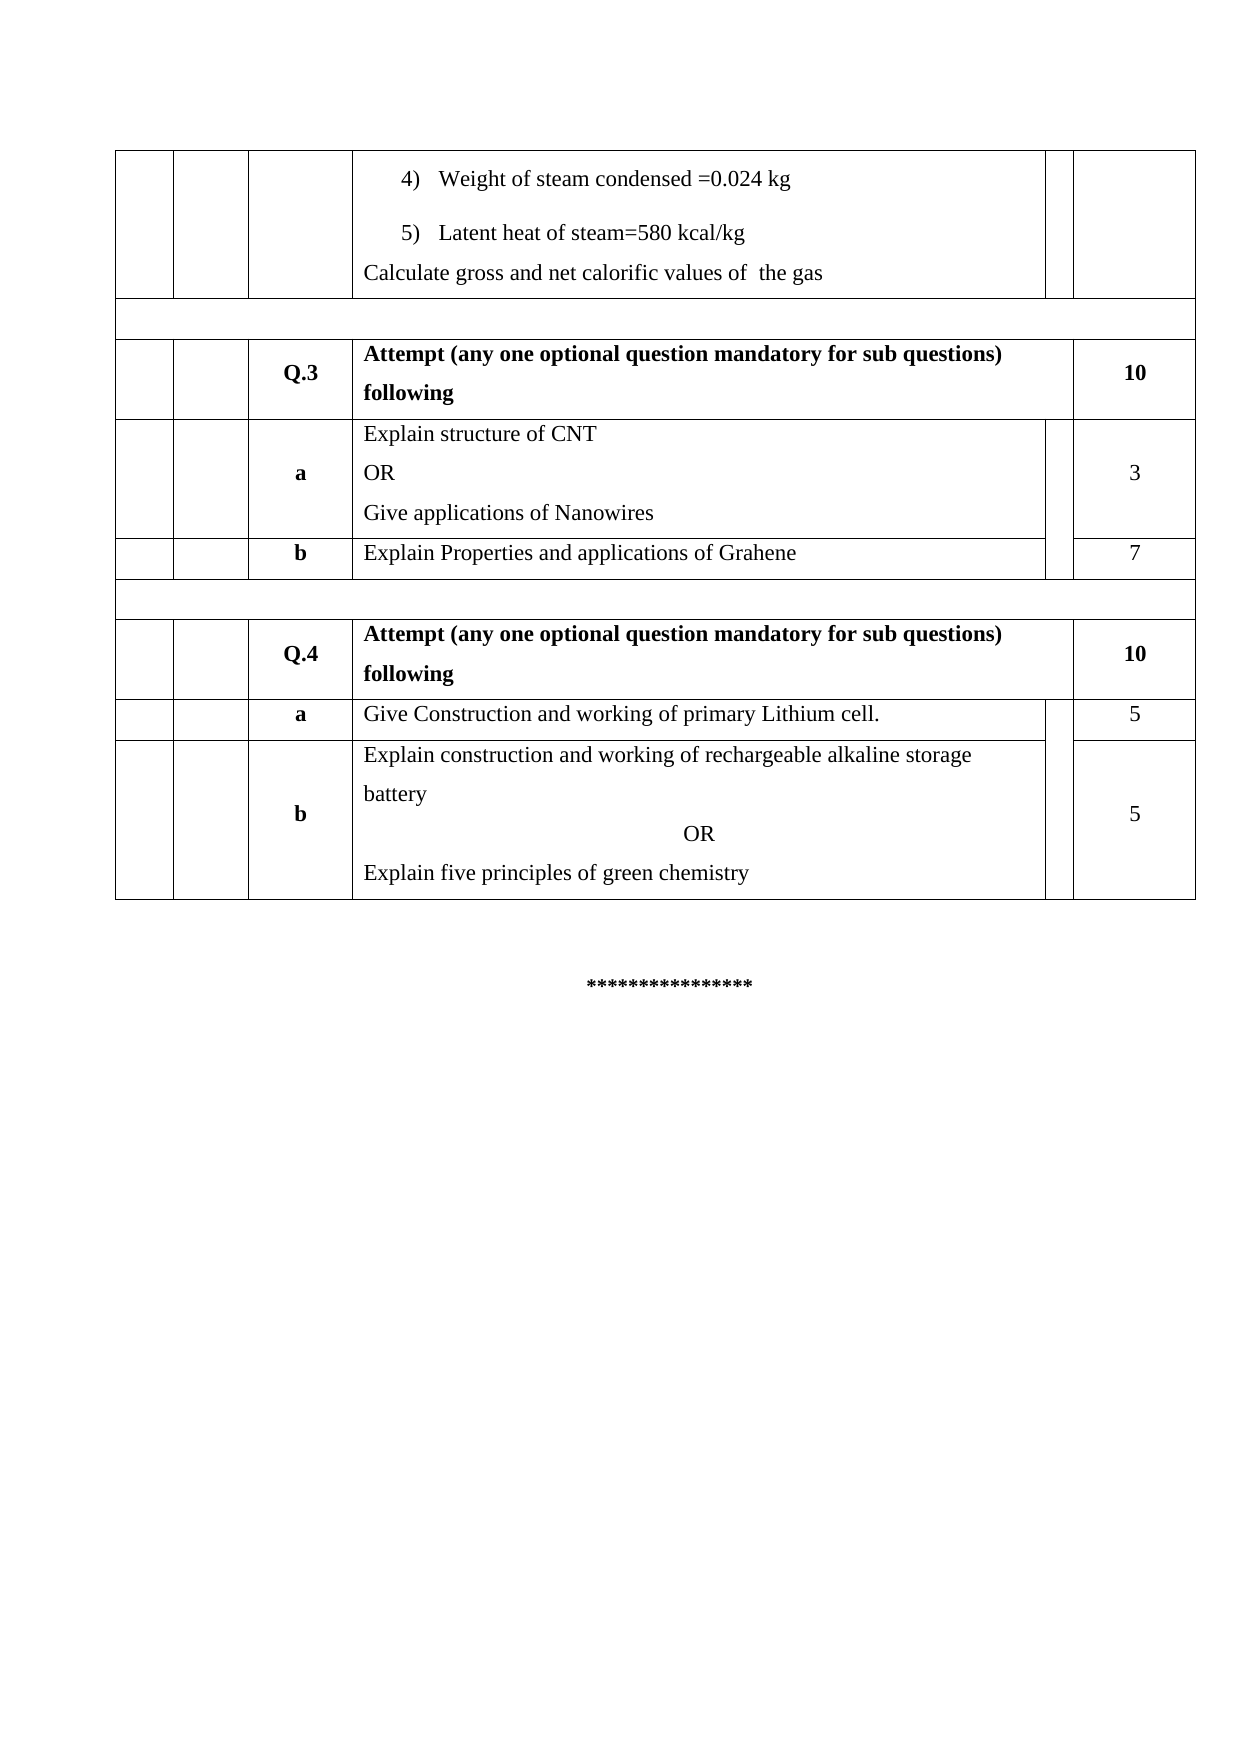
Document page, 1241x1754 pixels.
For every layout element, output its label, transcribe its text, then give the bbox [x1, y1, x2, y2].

table_cell Q.3 [249, 340, 352, 418]
table_cell [174, 620, 248, 699]
table_cell [174, 151, 248, 298]
table_cell 5 [1074, 700, 1195, 739]
table_cell [1046, 420, 1073, 578]
table_cell [116, 580, 1195, 619]
table_cell [174, 700, 248, 739]
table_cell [353, 151, 1045, 298]
table_cell b [249, 539, 352, 578]
table_cell [174, 420, 248, 538]
table_cell [116, 620, 173, 699]
table_cell 3 [1074, 420, 1195, 538]
table_cell [1046, 700, 1073, 898]
table_cell 7 [1074, 539, 1195, 578]
table_cell [116, 700, 173, 739]
table_cell [116, 299, 1195, 338]
table_cell 5 [1074, 741, 1195, 898]
table_cell [174, 539, 248, 578]
table_cell b [249, 151, 352, 298]
table_cell Explain construction and working of rechargeable alkaline storage battery OR Explain five principles of green chemistry [353, 741, 1045, 898]
table_cell Explain structure of CNT OR Give applications of Nanowires [353, 420, 1045, 538]
table_cell Attempt (any one optional question mandatory for sub questions) following [353, 340, 1073, 418]
table_cell Give Construction and working of primary Lithium cell. [353, 700, 1045, 739]
table_cell Explain Properties and applications of Grahene [353, 539, 1045, 578]
list **************** [202, 974, 1137, 998]
table_cell [116, 340, 173, 418]
table_cell 6 [1074, 151, 1195, 298]
table_cell [116, 539, 173, 578]
table_cell b [249, 741, 352, 898]
table_cell a [249, 700, 352, 739]
table_cell 10 [1074, 340, 1195, 418]
table_cell [174, 741, 248, 898]
table_cell [116, 420, 173, 538]
table_cell Attempt (any one optional question mandatory for sub questions) following [353, 620, 1073, 699]
table_cell 10 [1074, 620, 1195, 699]
table_cell [116, 151, 173, 298]
table_cell a [249, 420, 352, 538]
table_cell Q.4 [249, 620, 352, 699]
table_cell [174, 340, 248, 418]
table_cell [116, 741, 173, 898]
